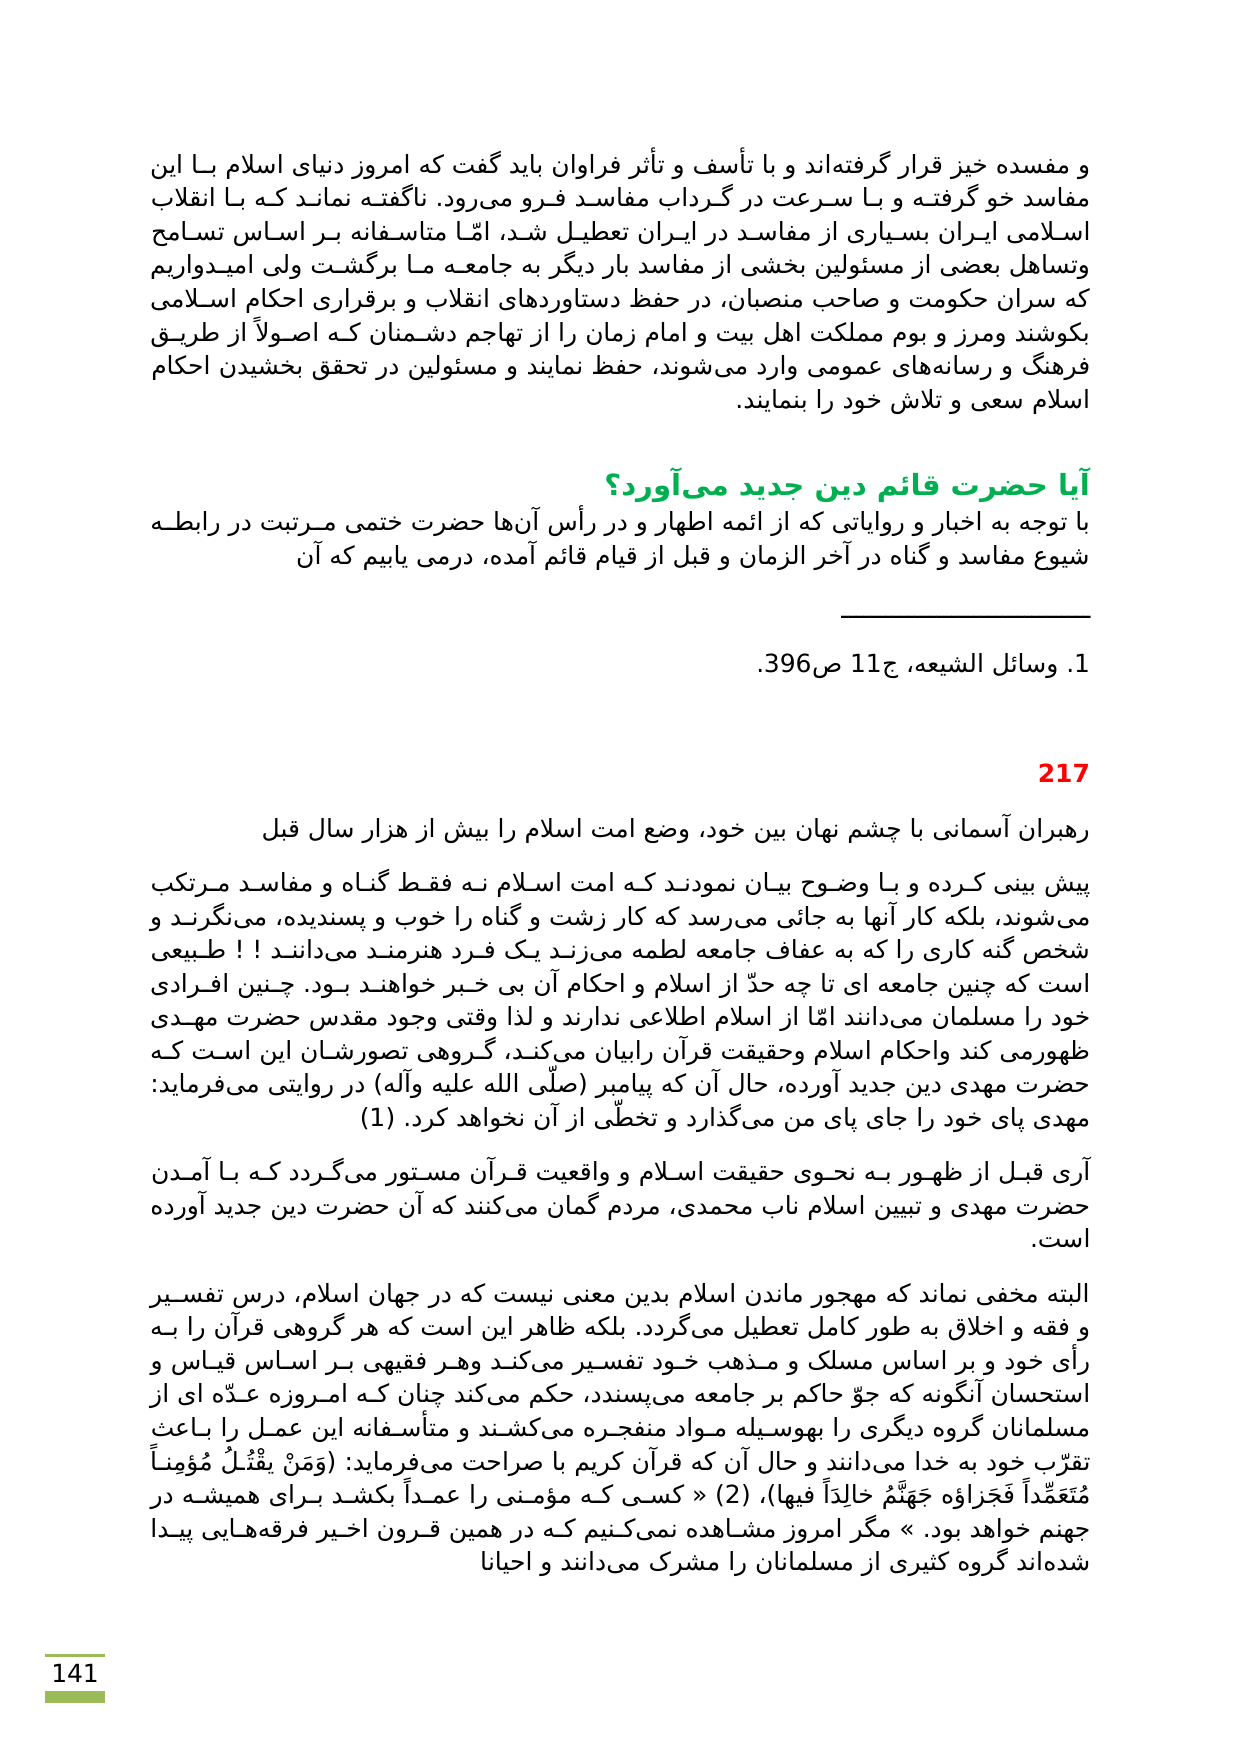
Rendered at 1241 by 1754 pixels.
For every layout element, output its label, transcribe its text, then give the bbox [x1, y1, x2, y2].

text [150, 150, 1090, 414]
text با توجه به اخبار و روایاتی که از ائمه اطهار و در رأس آن‌ها حضرت ختمی مرتبت در رابطه شیوع مفاسد و گناه در آخر الزمان و قبل از قیام قائم آمده، درمی یابیم که آن [150, 507, 1090, 570]
text رهبران آسمانی با چشم نهان بین خود، وضع امت اسلام را بیش از هزار سال قبل [150, 814, 1090, 843]
subtitle آیا حضرت قائم دین جدید می‌آورد؟ [150, 468, 1090, 502]
text 1. وسائل الشیعه، ج11 ص396. [150, 649, 1090, 679]
text ــــــــــــــــــــــــــــــــــ [150, 595, 1090, 624]
text پیش بینی کرده و با وضوح بیان نمودند که امت اسلام نه فقط گناه و مفاسد مرتکب می‌شوند، بلکه کار آنها به جائی می‌رسد که کار زشت و گناه را خوب و پسندیده، می‌نگرند و شخص گنه کاری را که به عفاف جامعه لطمه می‌زند یک فرد هنرمند می‌دانند ! ! طبیعی است که چنین جامعه ای تا چه حدّ از اسلام و احکام آن بی خبر خواهند بود. چنین افرادی خود را مسلمان می‌دانند امّا از اسلام اطلاعی ندارند و لذا وقتی وجود مقدس حضرت مهدی ظهورمی کند واحکام اسلام وحقیقت قرآن رابیان می‌کند، گروهی تصورشان این است که حضرت مهدی دین جدید آورده، حال آن که پیامبر (صلّی الله علیه وآله) در روایتی می‌فرماید: مهدی پای خود را جای پای من می‌گذارد و تخطّی از آن نخواهد کرد. (1) [150, 868, 1090, 1132]
text 217 [150, 760, 1090, 789]
text البته مخفی نماند که مهجور ماندن اسلام بدین معنی نیست که در جهان اسلام، درس تفسیر و فقه و اخلاق به طور کامل تعطیل می‌گردد. بلکه ظاهر این است که هر گروهی قرآن را به رأی خود و بر اساس مسلک و مذهب خود تفسیر می‌کند وهر فقیهی بر اساس قیاس و استحسان آنگونه که جوّ حاکم بر جامعه می‌پسندد، حکم می‌کند چنان که امروزه عدّه ای از مسلمانان گروه دیگری را بهوسیله مواد منفجره می‌کشند و متأسفانه این عمل را باعث تقرّب خود به خدا می‌دانند و حال آن که قرآن کریم با صراحت می‌فرماید: (وَمَنْ یقْتُلُ مُؤمِناً مُتَعَمِّداً فَجَزاؤه جَهَنَّمُ خالِدَاً فیها)، (2) « کسی که مؤمنی را عمداً بکشد برای همیشه در جهنم خواهد بود. » مگر امروز مشاهده نمی‌کنیم که در همین قرون اخیر فرقه‌هایی پیدا شده‌اند گروه کثیری از مسلمانان را مشرک می‌دانند و احیانا [150, 1279, 1090, 1577]
text آری قبل از ظهور به نحوی حقیقت اسلام و واقعیت قرآن مستور می‌گردد که با آمدن حضرت مهدی و تبیین اسلام ناب محمدی، مردم گمان می‌کنند که آن حضرت دین جدید آورده است. [150, 1158, 1090, 1254]
